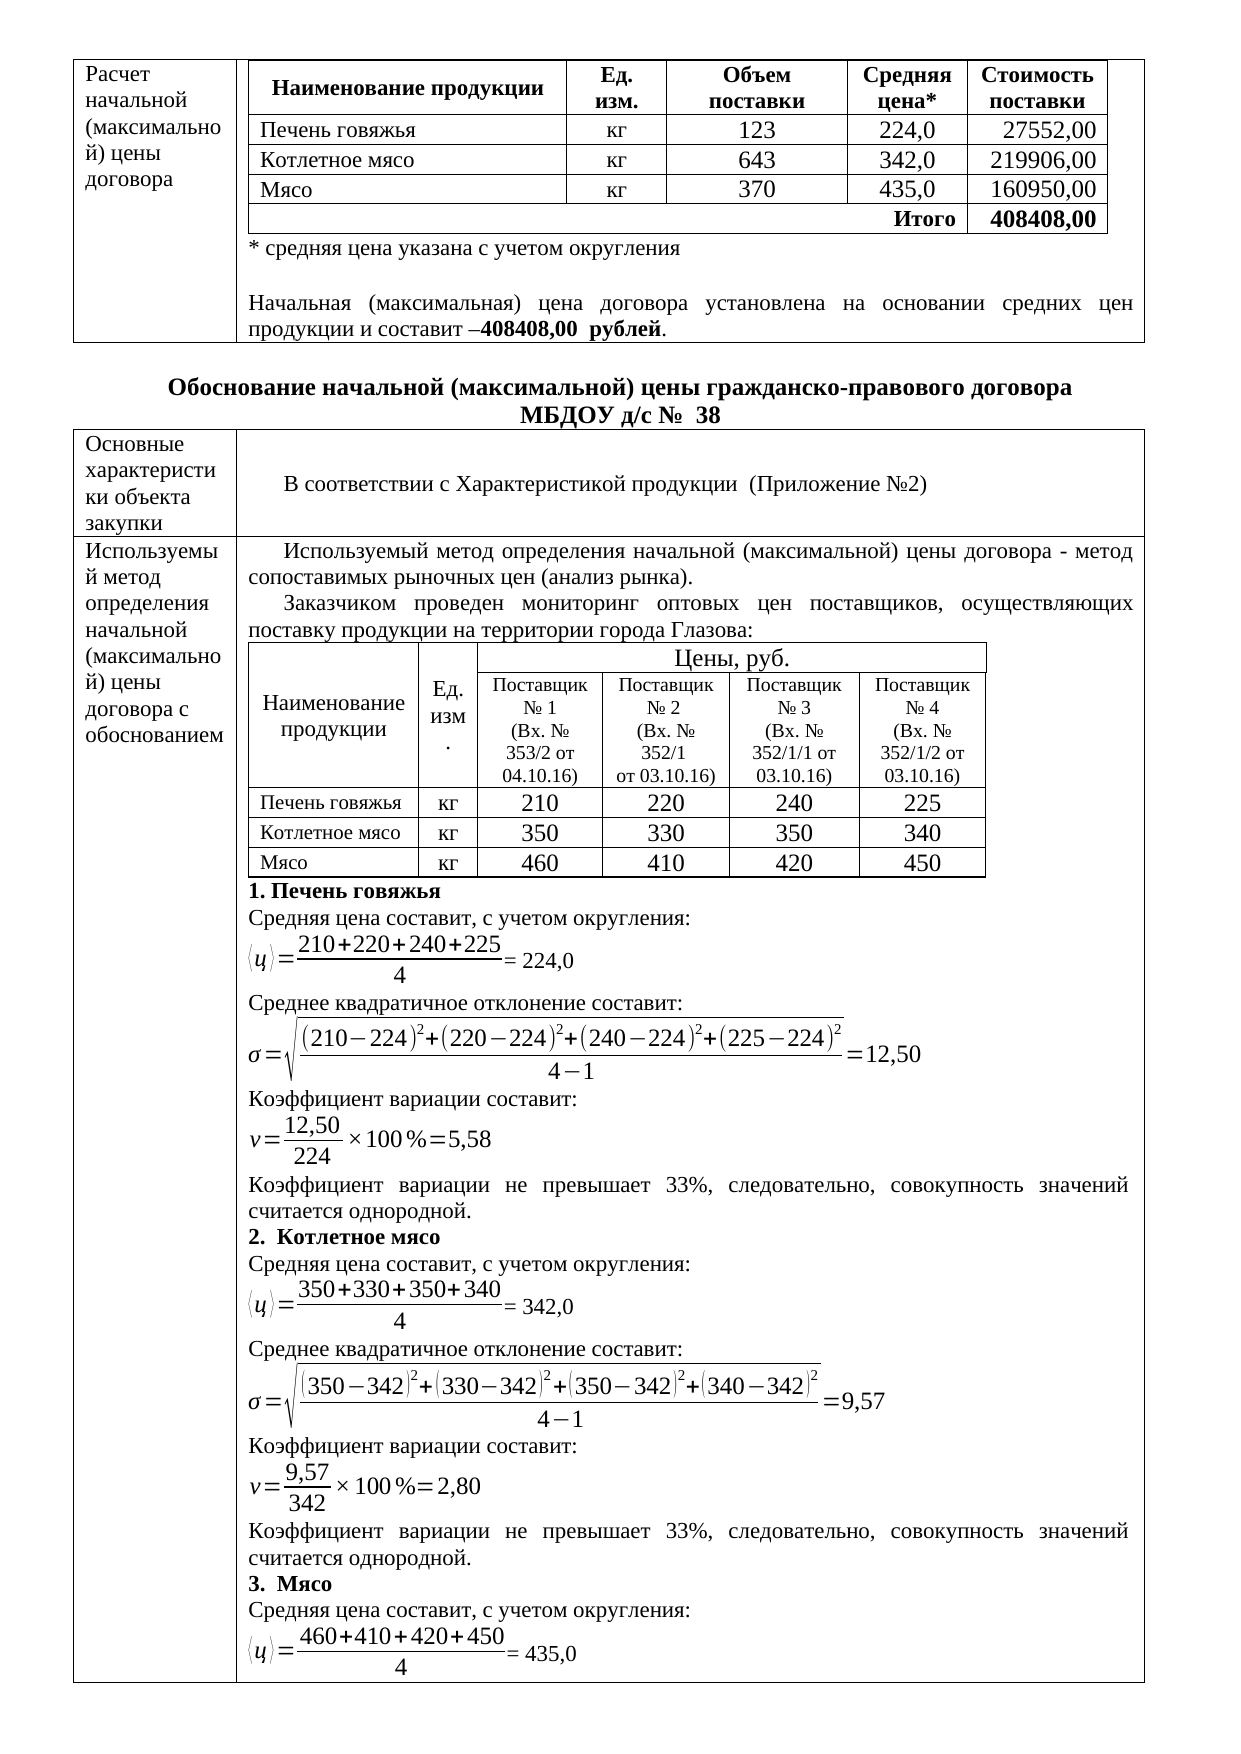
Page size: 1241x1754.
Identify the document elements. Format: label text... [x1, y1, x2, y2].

table_cell Расчет начальной (максимальной) цены договора [74, 60, 236, 342]
title Обоснование начальной (максимальной) цены гражданско-правового договора [74, 372, 1166, 400]
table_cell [237, 537, 1144, 1682]
table_header В соответствии с Характеристикой продукции (Приложение №2) [237, 430, 1144, 536]
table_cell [74, 537, 236, 1682]
table_header Основные характеристики объекта закупки [74, 430, 236, 536]
table_cell * средняя цена указана с учетом округления Начальная (максимальная) цена договора установлена на основании средних цен продукции и составит –408408,00 рублей. [237, 60, 1144, 342]
title МБДОУ д/с № 38 [74, 400, 1166, 429]
